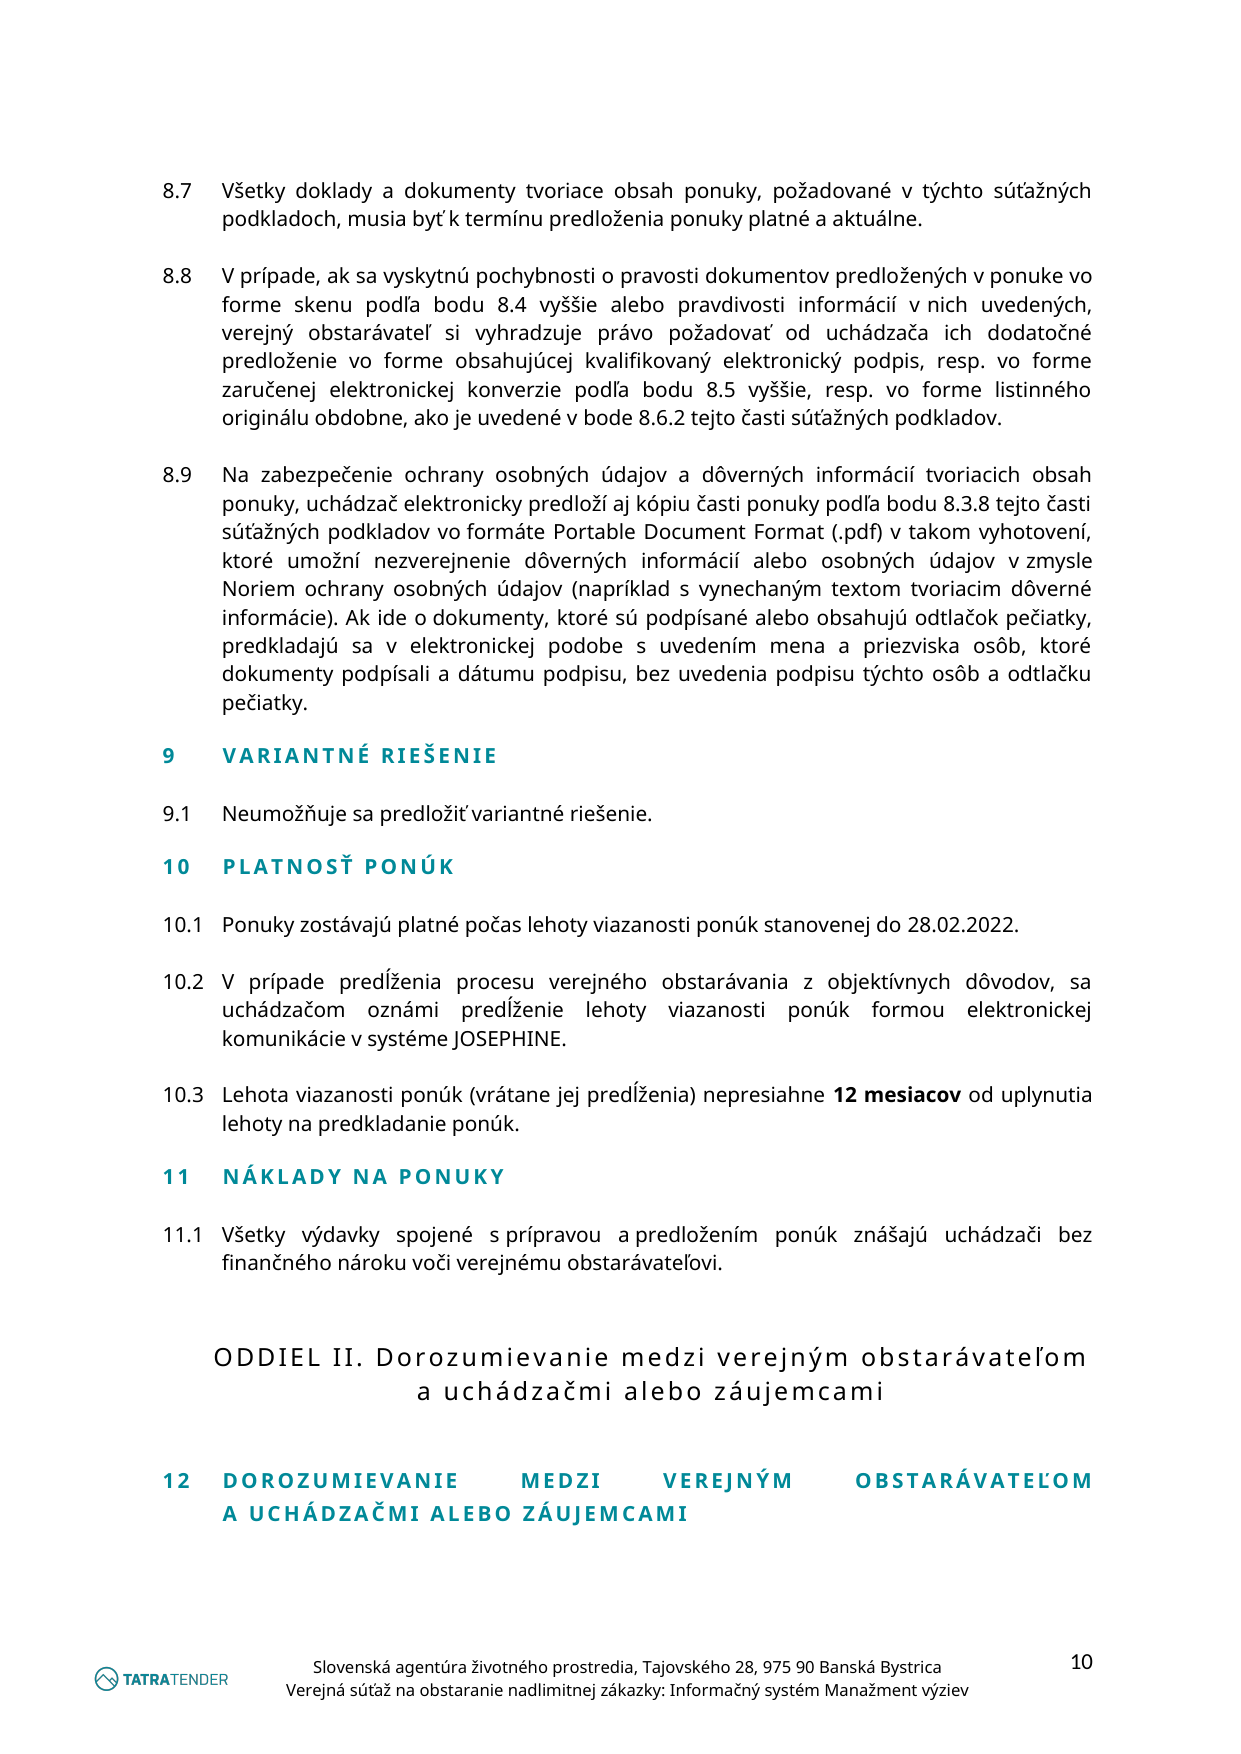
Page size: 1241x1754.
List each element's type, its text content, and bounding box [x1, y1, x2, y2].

subtitle Na zabezpečenie ochrany osobných údajov a dôverných informácií tvoriacich obsah ponuky, uchádzač elektronicky predloží aj kópiu časti ponuky podľa bodu 8.3.8 tejto časti súťažných podkladov vo formáte Portable Document Format (.pdf) v takom vyhotovení, ktoré umožní nezverejnenie dôverných informácií alebo osobných údajov v zmysle Noriem ochrany osobných údajov (napríklad s vynechaným textom tvoriacim dôverné informácie). Ak ide o dokumenty, ktoré sú podpísané alebo obsahujú odtlačok pečiatky, predkladajú sa v elektronickej podobe s uvedením mena a priezviska osôb, ktoré dokumenty podpísali a dátumu podpisu, bez uvedenia podpisu týchto osôb a odtlačku pečiatky. [162, 460, 1093, 716]
picture [92, 1655, 239, 1700]
subtitle Ponuky zostávajú platné počas lehoty viazanosti ponúk stanovenej do 28.02.2022. [162, 910, 1093, 938]
text Variantné riešenie [162, 741, 1093, 770]
text Náklady na ponuky [162, 1162, 1093, 1191]
subtitle Všetky výdavky spojené s prípravou a predložením ponúk znášajú uchádzači bez finančného nároku voči verejnému obstarávateľovi. [162, 1220, 1093, 1277]
text ODDIEL II. Dorozumievanie medzi verejným obstarávateľom a uchádzačmi alebo záujemcami [162, 1339, 1093, 1408]
text Platnosť ponúk [162, 852, 1093, 881]
subtitle Lehota viazanosti ponúk (vrátane jej predĺženia) nepresiahne 12 mesiacov od uplynutia lehoty na predkladanie ponúk. [162, 1081, 1093, 1137]
subtitle Neumožňuje sa predložiť variantné riešenie. [162, 799, 1093, 827]
text Dorozumievanie medzi verejným obstarávateľom a uchádzačmi alebo záujemcami [162, 1467, 1093, 1528]
subtitle V prípade predĺženia procesu verejného obstarávania z objektívnych dôvodov, sa uchádzačom oznámi predĺženie lehoty viazanosti ponúk formou elektronickej komunikácie v systéme JOSEPHINE. [162, 967, 1093, 1052]
subtitle V prípade, ak sa vyskytnú pochybnosti o pravosti dokumentov predložených v ponuke vo forme skenu podľa bodu 8.4 vyššie alebo pravdivosti informácií v nich uvedených, verejný obstarávateľ si vyhradzuje právo požadovať od uchádzača ich dodatočné predloženie vo forme obsahujúcej kvalifikovaný elektronický podpis, resp. vo forme zaručenej elektronickej konverzie podľa bodu 8.5 vyššie, resp. vo forme listinného originálu obdobne, ako je uvedené v bode 8.6.2 tejto časti súťažných podkladov. [162, 261, 1093, 432]
subtitle Všetky doklady a dokumenty tvoriace obsah ponuky, požadované v týchto súťažných podkladoch, musia byť k termínu predloženia ponuky platné a aktuálne. [162, 176, 1093, 233]
